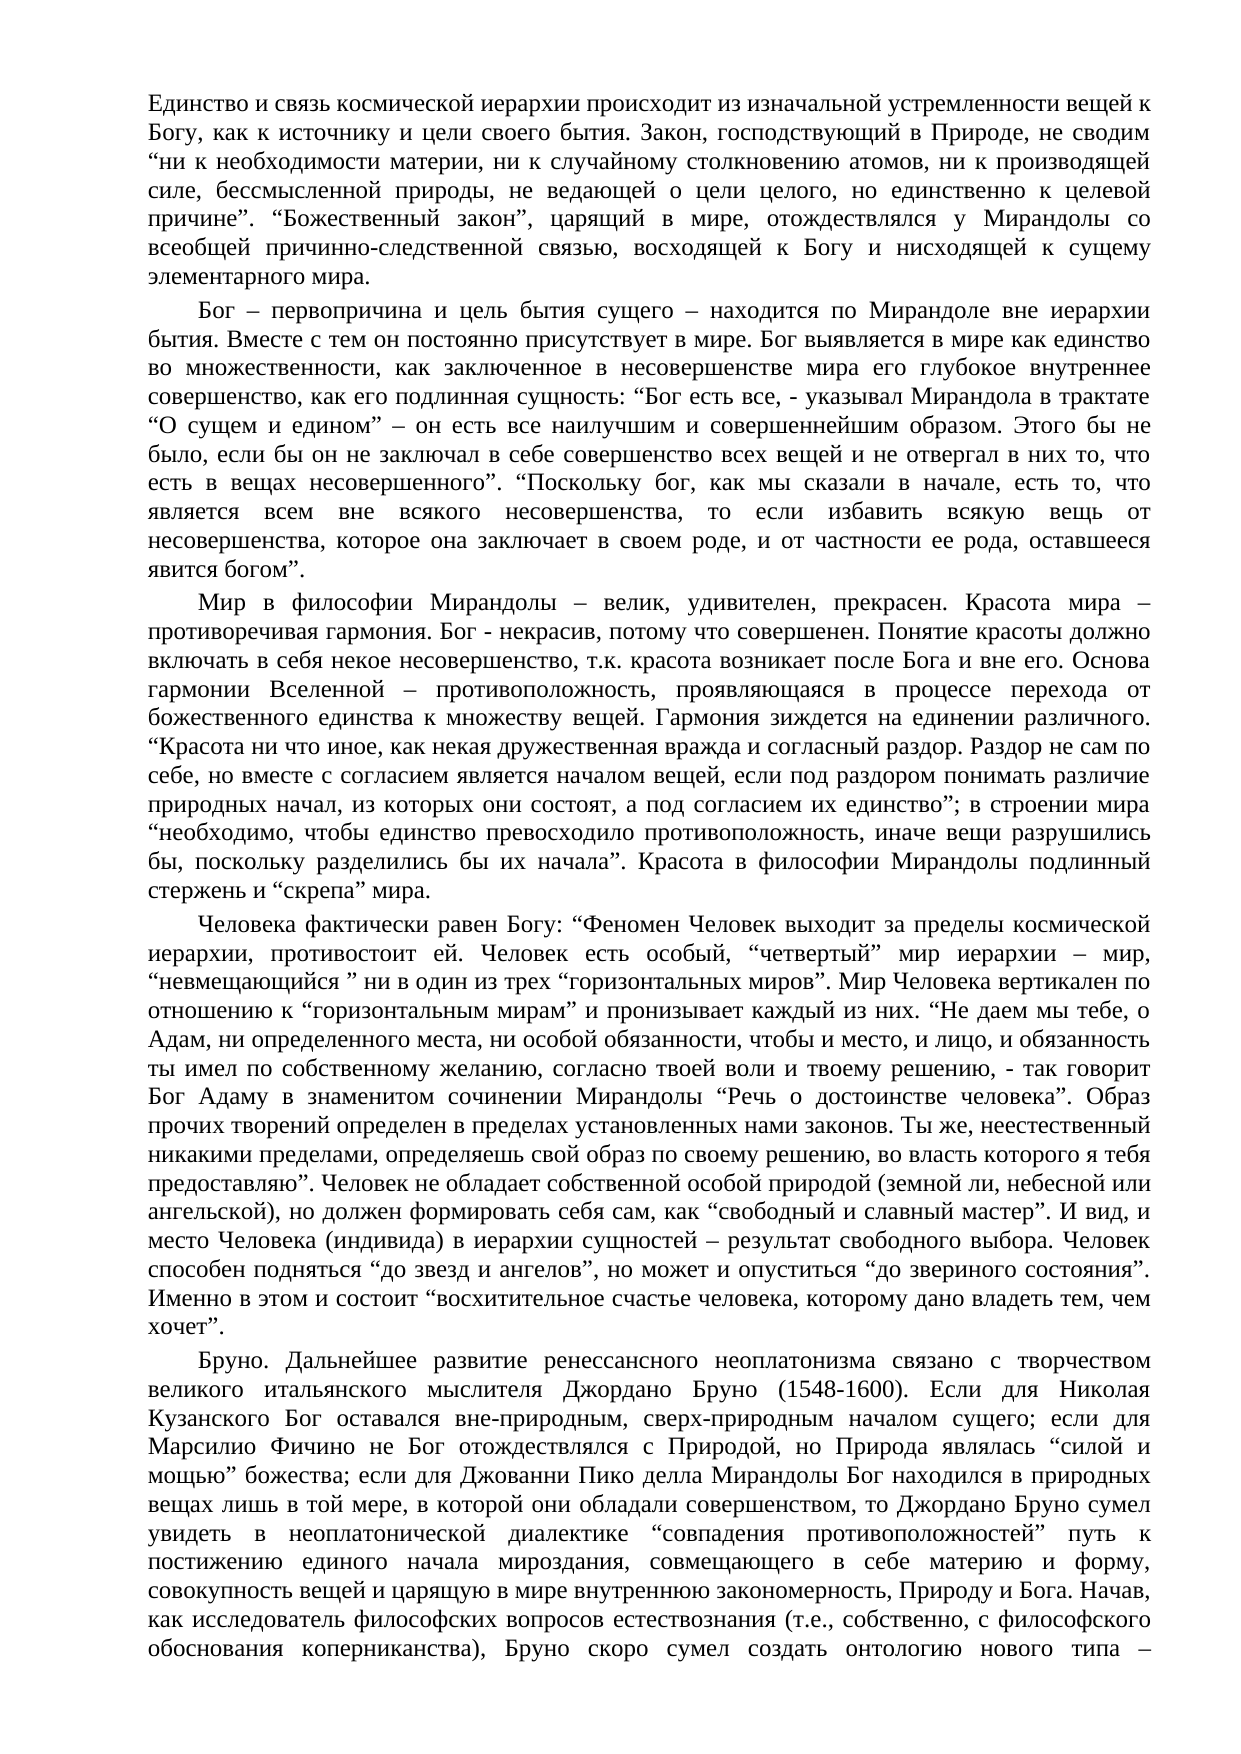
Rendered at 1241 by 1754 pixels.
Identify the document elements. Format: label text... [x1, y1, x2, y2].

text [148, 88, 1152, 290]
text Бог – первопричина и цель бытия сущего – находится по Мирандоле вне иерархии бытия. Вместе с тем он постоянно присутствует в мире. Бог выявляется в мире как единство во множественности, как заключенное в несовершенстве мира его глубокое внутреннее совершенство, как его подлинная сущность: “Бог есть все, - указывал Мирандола в трактате “О сущем и едином” – он есть все наилучшим и совершеннейшим образом. Этого бы не было, если бы он не заключал в себе совершенство всех вещей и не отвергал в них то, что есть в вещах несовершенного”. “Поскольку бог, как мы сказали в начале, есть то, что является всем вне всякого несовершенства, то если избавить всякую вещь от несовершенства, которое она заключает в своем роде, и от частности ее рода, оставшееся явится богом”. [148, 295, 1152, 582]
text Человека фактически равен Богу: “Феномен Человек выходит за пределы космической иерархии, противостоит ей. Человек есть особый, “четвертый” мир иерархии – мир, “невмещающийся ” ни в один из трех “горизонтальных миров”. Мир Человека вертикален по отношению к “горизонтальным мирам” и пронизывает каждый из них. “Не даем мы тебе, о Адам, ни определенного места, ни особой обязанности, чтобы и место, и лицо, и обязанность ты имел по собственному желанию, согласно твоей воли и твоему решению, - так говорит Бог Адаму в знаменитом сочинении Мирандолы “Речь о достоинстве человека”. Образ прочих творений определен в пределах установленных нами законов. Ты же, неестественный никакими пределами, определяешь свой образ по своему решению, во власть которого я тебя предоставляю”. Человек не обладает собственной особой природой (земной ли, небесной или ангельской), но должен формировать себя сам, как “свободный и славный мастер”. И вид, и место Человека (индивида) в иерархии сущностей – результат свободного выбора. Человек способен подняться “до звезд и ангелов”, но может и опуститься “до звериного состояния”. Именно в этом и состоит “восхитительное счастье человека, которому дано владеть тем, чем хочет”. [148, 909, 1152, 1340]
text Мир в философии Мирандолы – велик, удивителен, прекрасен. Красота мира – противоречивая гармония. Бог - некрасив, потому что совершенен. Понятие красоты должно включать в себя некое несовершенство, т.к. красота возникает после Бога и вне его. Основа гармонии Вселенной – противоположность, проявляющаяся в процессе перехода от божественного единства к множеству вещей. Гармония зиждется на единении различного. “Красота ни что иное, как некая дружественная вражда и согласный раздор. Раздор не сам по себе, но вместе с согласием является началом вещей, если под раздором понимать различие природных начал, из которых они состоят, а под согласием их единство”; в строении мира “необходимо, чтобы единство превосходило противоположность, иначе вещи разрушились бы, поскольку разделились бы их начала”. Красота в философии Мирандолы подлинный стержень и “скрепа” мира. [148, 587, 1152, 904]
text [148, 1345, 1152, 1661]
